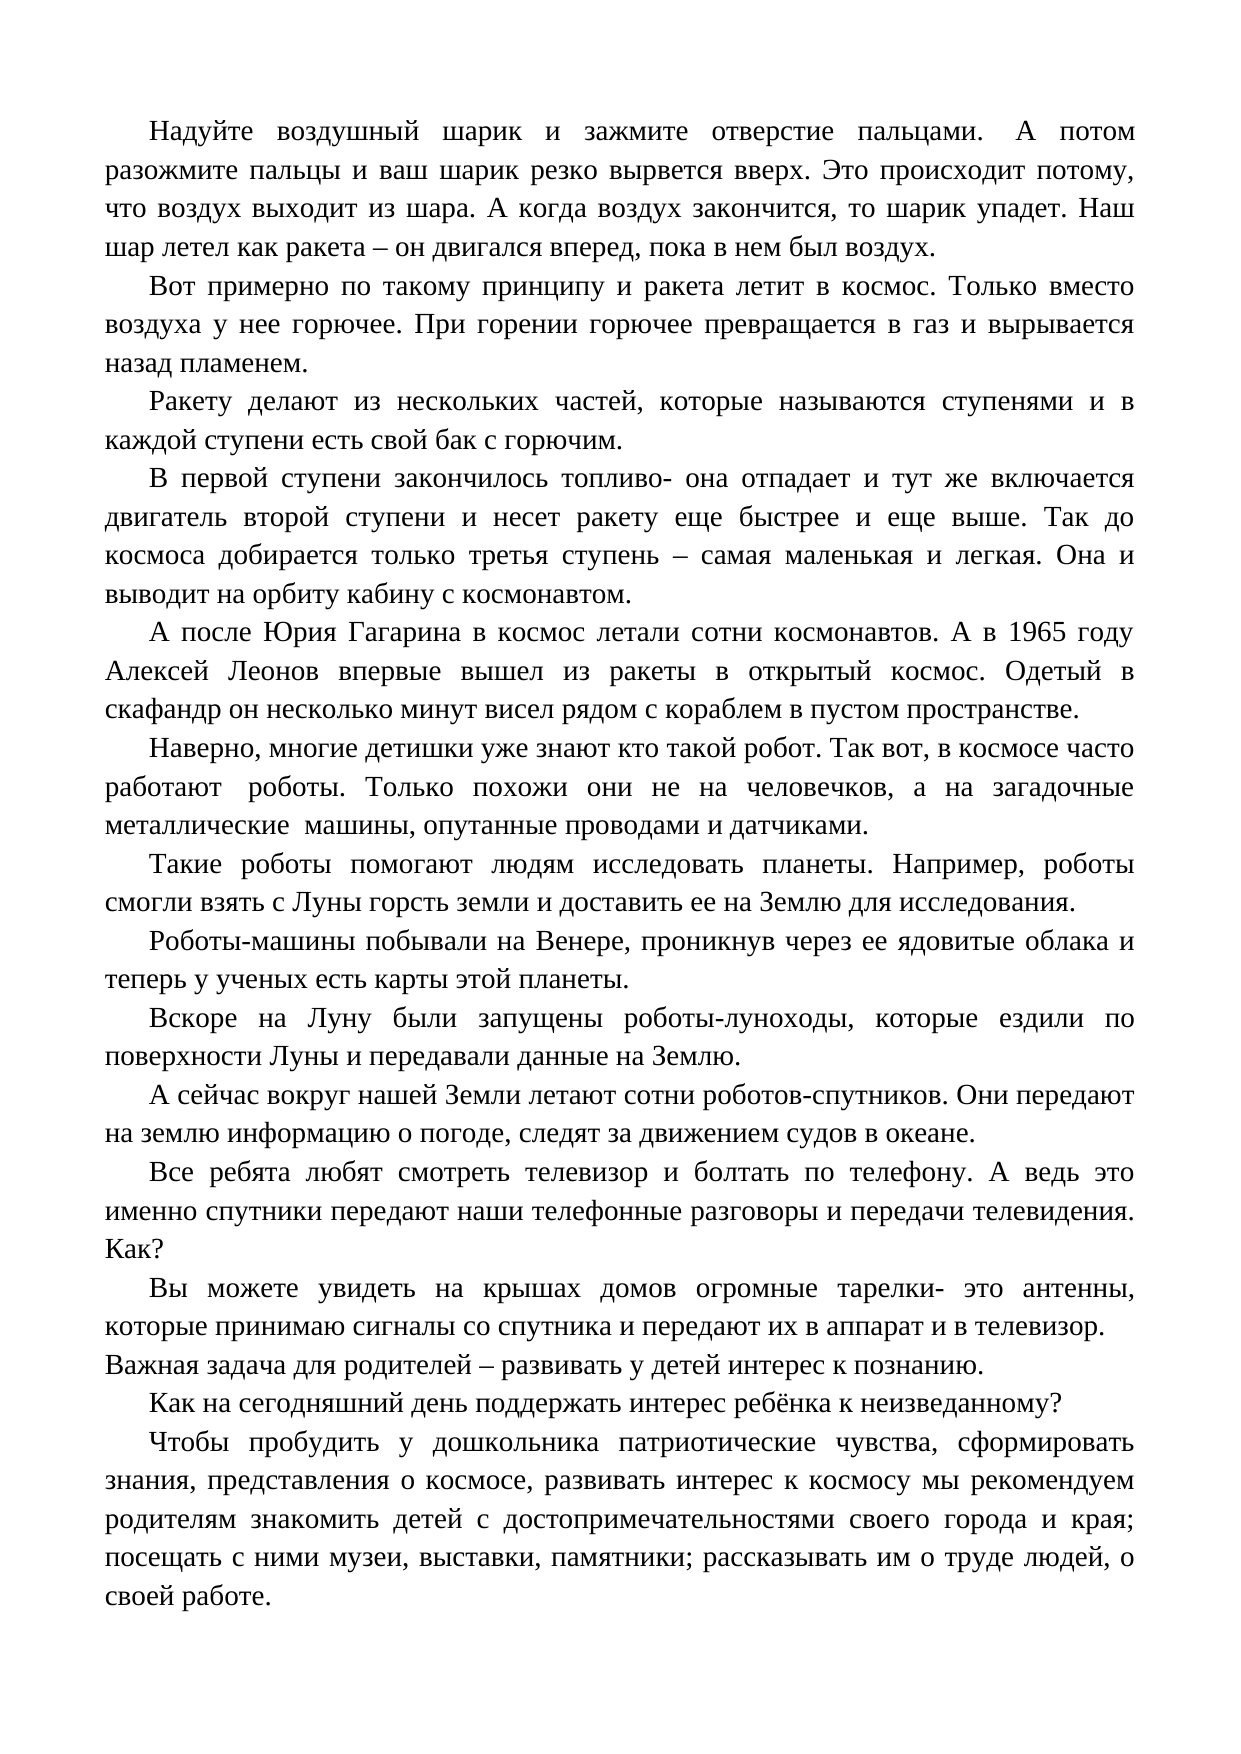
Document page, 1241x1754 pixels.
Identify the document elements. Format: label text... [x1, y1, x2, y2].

text Надуйте воздушный шарик и зажмите отверстие пальцами. А потом разожмите пальцы и ваш шарик резко вырвется вверх. Это происходит потому, что воздух выходит из шара. А когда воздух закончится, то шарик упадет. Наш шар летел как ракета – он двигался вперед, пока в нем был воздух. [104, 113, 1136, 263]
text Как на сегодняшний день поддержать интерес ребёнка к неизведанному? [104, 1385, 1136, 1419]
text Такие роботы помогают людям исследовать планеты. Например, роботы смогли взять с Луны горсть земли и доставить ее на Землю для исследования. [104, 846, 1136, 918]
text Вы можете увидеть на крышах домов огромные тарелки- это антенны, которые принимаю сигналы со спутника и передают их в аппарат и в телевизор. [104, 1270, 1136, 1342]
text Вот примерно по такому принципу и ракета летит в космос. Только вместо воздуха у нее горючее. При горении горючее превращается в газ и вырывается назад пламенем. [104, 268, 1136, 378]
text Вскоре на Луну были запущены роботы-луноходы, которые ездили по поверхности Луны и передавали данные на Землю. [104, 1000, 1136, 1072]
text Ракету делают из нескольких частей, которые называются ступенями и в каждой ступени есть свой бак с горючим. [104, 383, 1136, 455]
text Роботы-машины побывали на Венере, проникнув через ее ядовитые облака и теперь у ученых есть карты этой планеты. [104, 923, 1136, 995]
text А сейчас вокруг нашей Земли летают сотни роботов-спутников. Они передают на землю информацию о погоде, следят за движением судов в океане. [104, 1077, 1136, 1149]
text Чтобы пробудить у дошкольника патриотические чувства, сформировать знания, представления о космосе, развивать интерес к космосу мы рекомендуем родителям знакомить детей с достопримечательностями своего города и края; посещать с ними музеи, выставки, памятники; рассказывать им о труде людей, о своей работе. [104, 1424, 1136, 1612]
text Наверно, многие детишки уже знают кто такой робот. Так вот, в космосе часто работают роботы. Только похожи они не на человечков, а на загадочные металлические машины, опутанные проводами и датчиками. [104, 730, 1136, 841]
text В первой ступени закончилось топливо- она отпадает и тут же включается двигатель второй ступени и несет ракету еще быстрее и еще выше. Так до космоса добирается только третья ступень – самая маленькая и легкая. Она и выводит на орбиту кабину с космонавтом. [104, 460, 1136, 609]
text А после Юрия Гагарина в космос летали сотни космонавтов. А в 1965 году Алексей Леонов впервые вышел из ракеты в открытый космос. Одетый в скафандр он несколько минут висел рядом с кораблем в пустом пространстве. [104, 614, 1136, 725]
text Важная задача для родителей – развивать у детей интерес к познанию. [104, 1347, 1136, 1380]
text Все ребята любят смотреть телевизор и болтать по телефону. А ведь это именно спутники передают наши телефонные разговоры и передачи телевидения. Как? [104, 1154, 1136, 1265]
